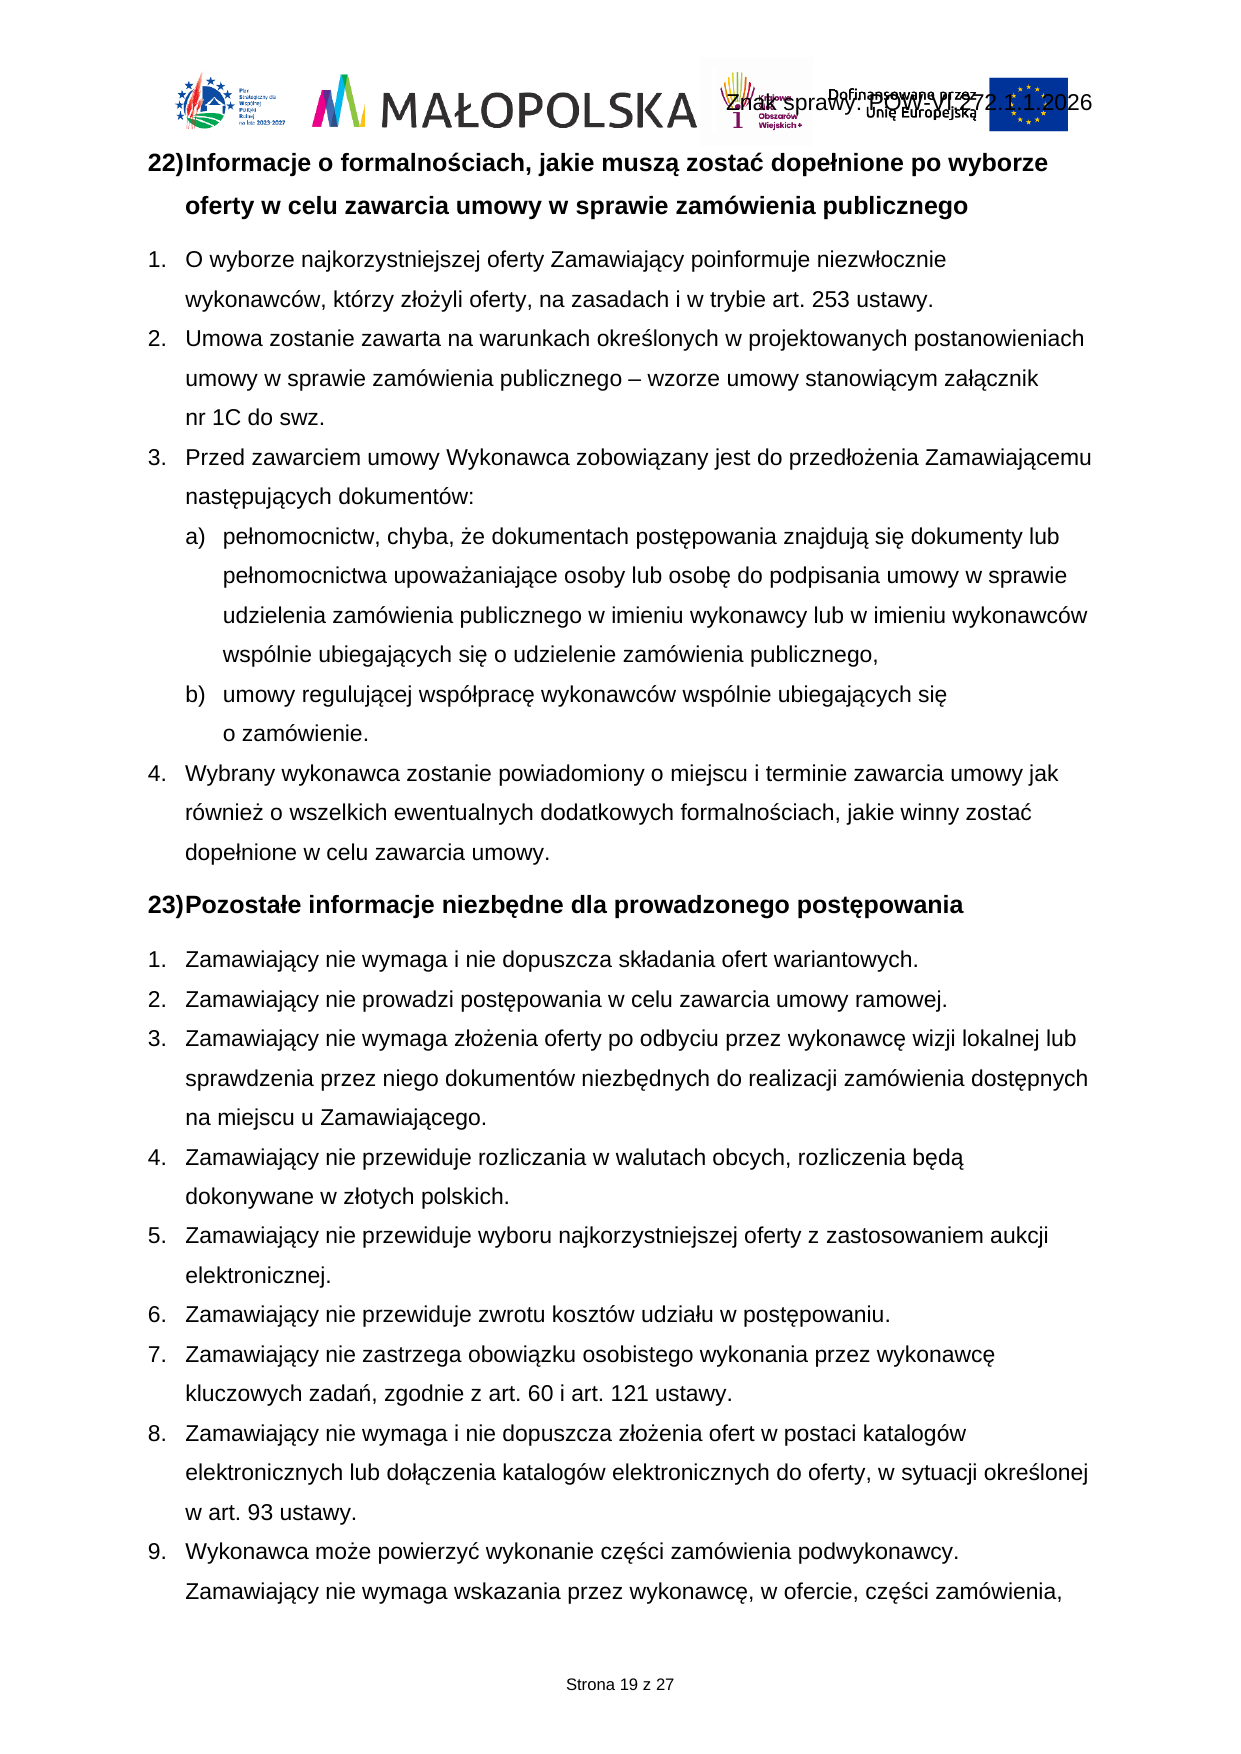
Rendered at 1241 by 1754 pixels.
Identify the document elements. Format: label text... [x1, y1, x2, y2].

list Zamawiający nie przewiduje rozliczania w walutach obcych, rozliczenia będą dokonywane w złotych polskich. [148, 1143, 1093, 1209]
list O wyborze najkorzystniejszej oferty Zamawiający poinformuje niezwłocznie wykonawców, którzy złożyli oferty, na zasadach i w trybie art. 253 ustawy. [148, 246, 1093, 312]
list Zamawiający nie zastrzega obowiązku osobistego wykonania przez wykonawcę kluczowych zadań, zgodnie z art. 60 i art. 121 ustawy. [148, 1341, 1093, 1407]
list Przed zawarciem umowy Wykonawca zobowiązany jest do przedłożenia Zamawiającemu następujących dokumentów: [148, 444, 1093, 509]
subtitle Pozostałe informacje niezbędne dla prowadzonego postępowania [148, 891, 1093, 919]
list Zamawiający nie wymaga i nie dopuszcza składania ofert wariantowych. [148, 946, 1093, 972]
subtitle Informacje o formalnościach, jakie muszą zostać dopełnione po wyborze oferty w celu zawarcia umowy w sprawie zamówienia publicznego [148, 148, 1093, 219]
list Zamawiający nie przewiduje zwrotu kosztów udziału w postępowaniu. [148, 1301, 1093, 1328]
list Zamawiający nie prowadzi postępowania w celu zawarcia umowy ramowej. [148, 986, 1093, 1012]
list Zamawiający nie przewiduje wyboru najkorzystniejszej oferty z zastosowaniem aukcji elektronicznej. [148, 1222, 1093, 1288]
picture [147, 57, 1093, 147]
list Umowa zostanie zawarta na warunkach określonych w projektowanych postanowieniach umowy w sprawie zamówienia publicznego – wzorze umowy stanowiącym załącznik nr 1C do swz. [148, 325, 1093, 431]
list pełnomocnictw, chyba, że dokumentach postępowania znajdują się dokumenty lub pełnomocnictwa upoważaniające osoby lub osobę do podpisania umowy w sprawie udzielenia zamówienia publicznego w imieniu wykonawcy lub w imieniu wykonawców wspólnie ubiegających się o udzielenie zamówienia publicznego, [185, 523, 1093, 667]
list Zamawiający nie wymaga złożenia oferty po odbyciu przez wykonawcę wizji lokalnej lub sprawdzenia przez niego dokumentów niezbędnych do realizacji zamówienia dostępnych na miejscu u Zamawiającego. [148, 1025, 1093, 1130]
list umowy regulującej współpracę wykonawców wspólnie ubiegających się o zamówienie. [185, 681, 1093, 746]
list Zamawiający nie wymaga i nie dopuszcza złożenia ofert w postaci katalogów elektronicznych lub dołączenia katalogów elektronicznych do oferty, w sytuacji określonej w art. 93 ustawy. [148, 1420, 1093, 1525]
list Wybrany wykonawca zostanie powiadomiony o miejscu i terminie zawarcia umowy jak również o wszelkich ewentualnych dodatkowych formalnościach, jakie winny zostać dopełnione w celu zawarcia umowy. [148, 759, 1093, 865]
